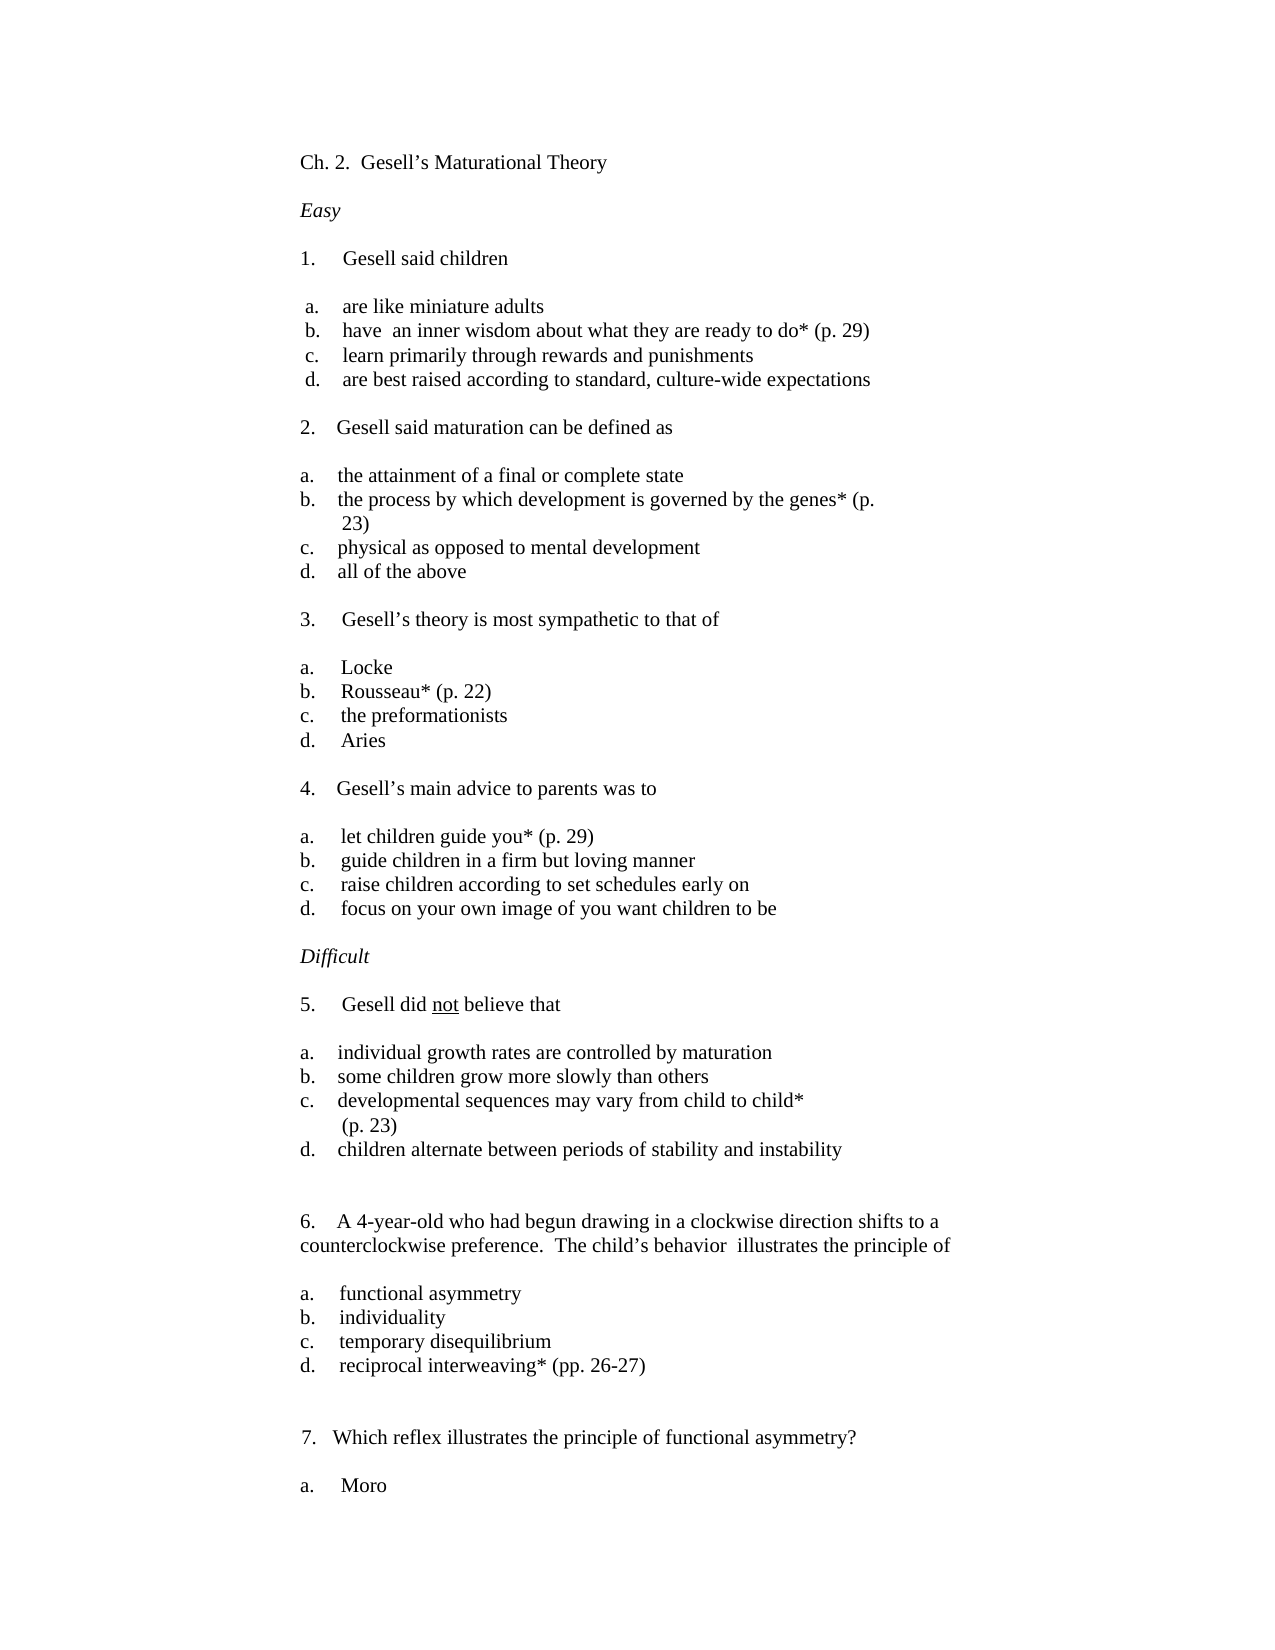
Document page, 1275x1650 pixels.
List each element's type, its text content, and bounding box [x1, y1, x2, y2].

text 3. Gesell’s theory is most sympathetic to that of [300, 607, 975, 631]
list physical as opposed to mental development [300, 535, 975, 559]
list some children grow more slowly than others [300, 1064, 975, 1088]
text 2. Gesell said maturation can be defined as [300, 415, 975, 439]
list Rousseau* (p. 22) [300, 679, 975, 703]
text 2. Gesell’s Maturational Theory [300, 150, 975, 174]
text 5. Gesell did not believe that [300, 992, 975, 1016]
list temporary disequilibrium [300, 1329, 975, 1353]
list guide children in a firm but loving manner [300, 848, 975, 872]
list learn primarily through rewards and punishments [305, 342, 975, 367]
list functional asymmetry [300, 1281, 975, 1305]
list the preformationists [300, 703, 975, 727]
list reciprocal interweaving* (pp. 26-27) [300, 1353, 975, 1377]
text 6. A 4-year-old who had begun drawing in a clockwise direction shifts to a counterclockwise preference. The child’s behavior illustrates the principle of [300, 1209, 975, 1257]
list all of the above [300, 559, 975, 583]
list Moro [300, 1473, 975, 1497]
text (p. 23) [300, 1112, 975, 1137]
list let children guide you* (p. 29) [300, 824, 975, 848]
text 7. Which reflex illustrates the principle of functional asymmetry? [150, 1425, 975, 1449]
list have an inner wisdom about what they are ready to do* (p. 29) [305, 318, 975, 342]
text 23) [300, 511, 975, 535]
text Difficult [300, 944, 975, 968]
list are best raised according to standard, culture-wide expectations [305, 367, 975, 391]
list Gesell said children [300, 246, 975, 270]
list are like miniature adults [305, 294, 975, 318]
list individual growth rates are controlled by maturation [300, 1040, 975, 1064]
list focus on your own image of you want children to be [300, 896, 975, 920]
list the process by which development is governed by the genes* (p. [300, 487, 975, 511]
text Easy [300, 198, 975, 222]
list Aries [300, 727, 975, 752]
list the attainment of a final or complete state [300, 463, 975, 487]
list individuality [300, 1305, 975, 1329]
list children alternate between periods of stability and instability [300, 1137, 975, 1161]
list Locke [300, 655, 975, 679]
text 4. Gesell’s main advice to parents was to [300, 776, 975, 800]
list developmental sequences may vary from child to child* [300, 1088, 975, 1112]
list raise children according to set schedules early on [300, 872, 975, 896]
